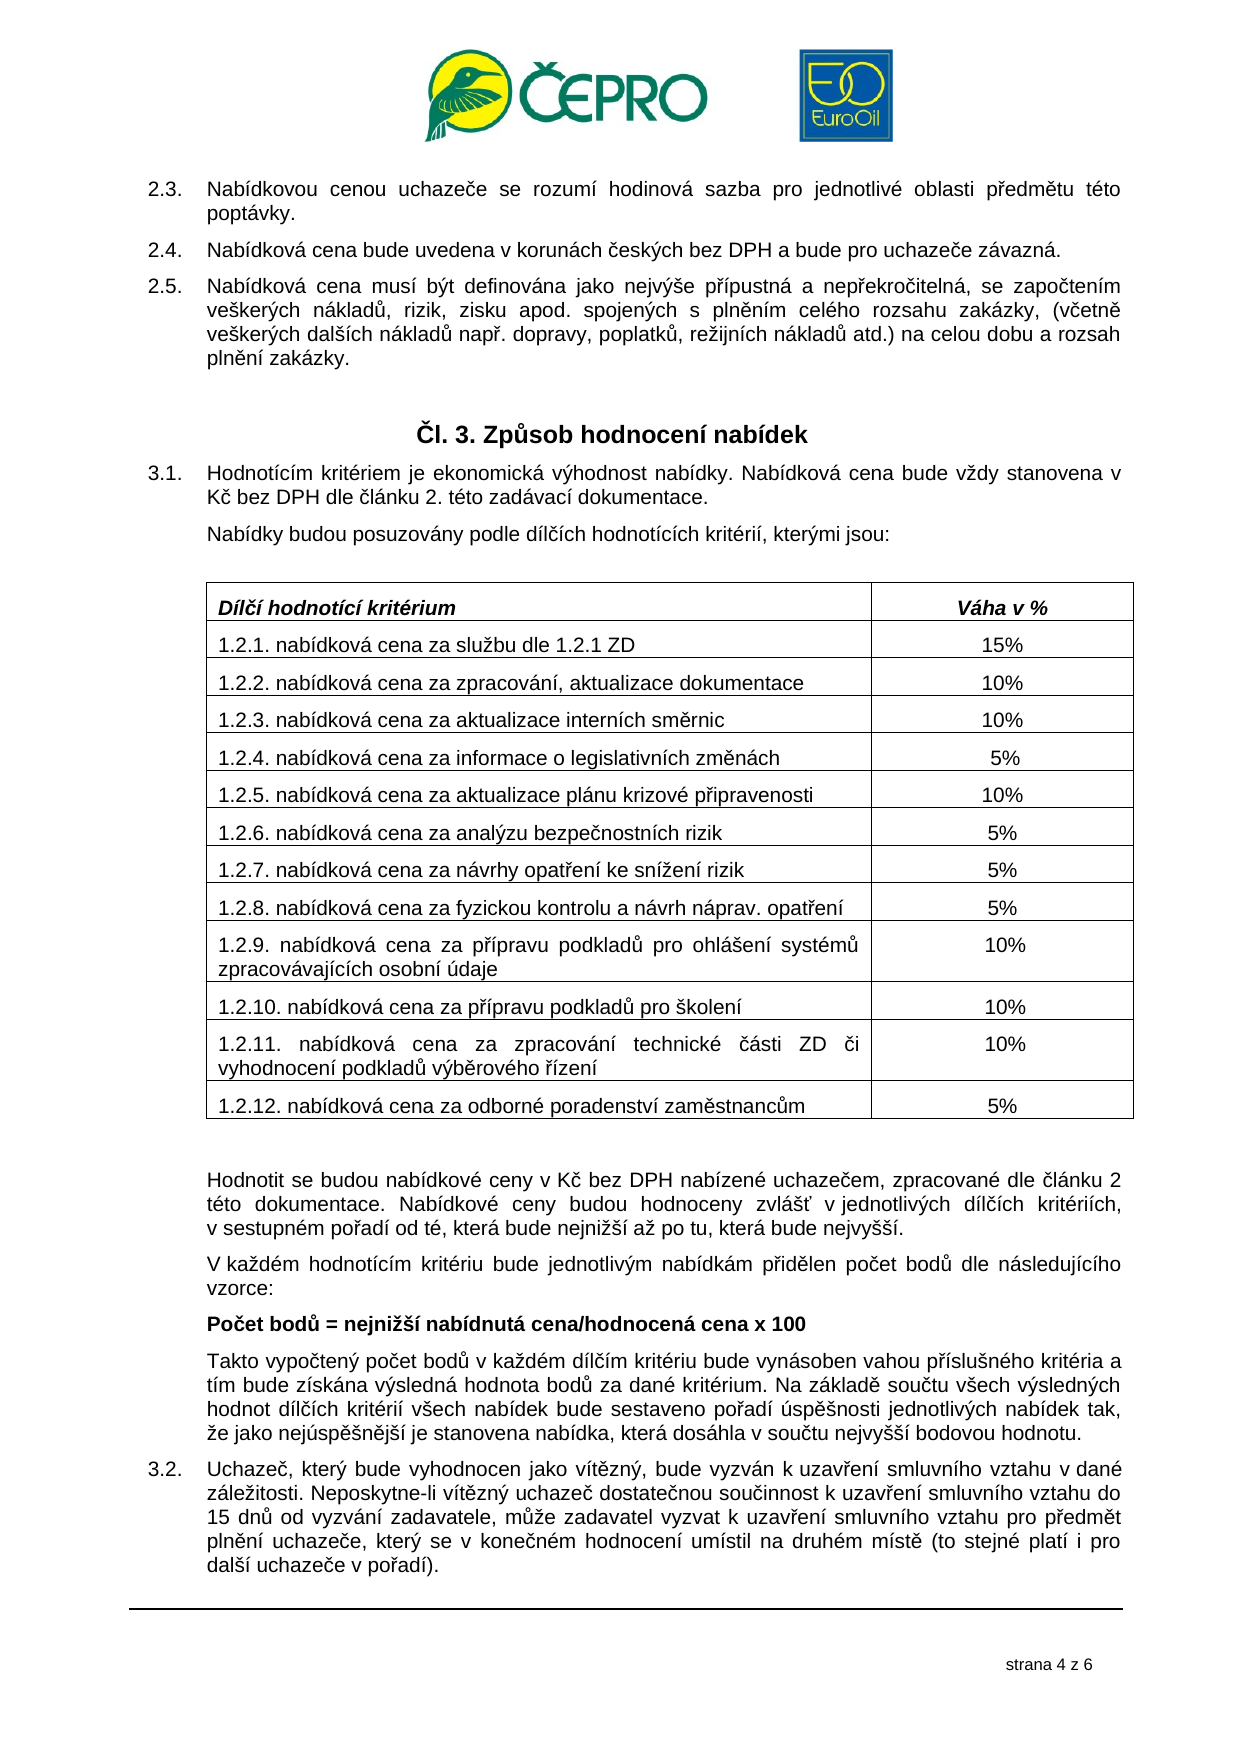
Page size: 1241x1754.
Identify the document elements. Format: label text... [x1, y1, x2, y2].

table_cell 5% [872, 883, 1133, 919]
table_cell 1.2.4. nabídková cena za informace o legislativních změnách [207, 733, 871, 769]
text Hodnotícím kritériem je ekonomická výhodnost nabídky. Nabídková cena bude vždy stanovena v Kč bez DPH dle článku 2. této zadávací dokumentace. [148, 461, 1122, 509]
list Počet bodů = nejnižší nabídnutá cena/hodnocená cena x 100 [207, 1312, 1122, 1336]
table_cell 5% [872, 1081, 1133, 1117]
table_cell 10% [872, 658, 1133, 694]
table_cell 1.2.11. nabídková cena za zpracování technické části ZD či vyhodnocení podkladů výběrového řízení [207, 1020, 871, 1080]
text Uchazeč, který bude vyhodnocen jako vítězný, bude vyzván k uzavření smluvního vztahu v dané záležitosti. Neposkytne-li vítězný uchazeč dostatečnou součinnost k uzavření smluvního vztahu do 15 dnů od vyzvání zadavatele, může zadavatel vyzvat k uzavření smluvního vztahu pro předmět plnění uchazeče, který se v konečném hodnocení umístil na druhém místě (to stejné platí i pro další uchazeče v pořadí). [148, 1457, 1122, 1577]
picture [424, 49, 893, 142]
table_cell 5% [872, 808, 1133, 844]
table_header Dílčí hodnotící kritérium [207, 583, 871, 619]
table_cell 1.2.6. nabídková cena za analýzu bezpečnostních rizik [207, 808, 871, 844]
table_cell 5% [872, 846, 1133, 882]
table_cell 1.2.3. nabídková cena za aktualizace interních směrnic [207, 696, 871, 732]
table_cell 10% [872, 921, 1133, 981]
list V každém hodnotícím kritériu bude jednotlivým nabídkám přidělen počet bodů dle následujícího vzorce: [207, 1252, 1122, 1300]
table_cell 1.2.10. nabídková cena za přípravu podkladů pro školení [207, 982, 871, 1018]
table_cell 1.2.12. nabídková cena za odborné poradenství zaměstnancům [207, 1081, 871, 1117]
table_cell 15% [872, 621, 1133, 657]
table_cell 10% [872, 696, 1133, 732]
table_cell 1.2.2. nabídková cena za zpracování, aktualizace dokumentace [207, 658, 871, 694]
text Nabídková cena musí být definována jako nejvýše přípustná a nepřekročitelná, se započtením veškerých nákladů, rizik, zisku apod. spojených s plněním celého rozsahu zakázky, (včetně veškerých dalších nákladů např. dopravy, poplatků, režijních nákladů atd.) na celou dobu a rozsah plnění zakázky. [148, 274, 1122, 370]
text Takto vypočtený počet bodů v každém dílčím kritériu bude vynásoben vahou příslušného kritéria a tím bude získána výsledná hodnota bodů za dané kritérium. Na základě součtu všech výsledných hodnot dílčích kritérií všech nabídek bude sestaveno pořadí úspěšnosti jednotlivých nabídek tak, že jako nejúspěšnější je stanovena nabídka, která dosáhla v součtu nejvyšší bodovou hodnotu. [207, 1349, 1122, 1444]
table_cell 1.2.7. nabídková cena za návrhy opatření ke snížení rizik [207, 846, 871, 882]
text Nabídková cena bude uvedena v korunách českých bez DPH a bude pro uchazeče závazná. [148, 238, 1122, 262]
table_cell 1.2.8. nabídková cena za fyzickou kontrolu a návrh náprav. opatření [207, 883, 871, 919]
table_cell 1.2.1. nabídková cena za službu dle 1.2.1 ZD [207, 621, 871, 657]
table_header Váha v % [872, 583, 1133, 619]
text Způsob hodnocení nabídek [102, 420, 1122, 449]
text Nabídkovou cenou uchazeče se rozumí hodinová sazba pro jednotlivé oblasti předmětu této poptávky. [148, 177, 1122, 225]
table_cell 5% [872, 733, 1133, 769]
list Nabídky budou posuzovány podle dílčích hodnotících kritérií, kterými jsou: [207, 522, 1122, 546]
list Hodnotit se budou nabídkové ceny v Kč bez DPH nabízené uchazečem, zpracované dle článku 2 této dokumentace. Nabídkové ceny budou hodnoceny zvlášť v jednotlivých dílčích kritériích, v sestupném pořadí od té, která bude nejnižší až po tu, která bude nejvyšší. [207, 1167, 1122, 1239]
table_cell 10% [872, 982, 1133, 1018]
table_cell 10% [872, 771, 1133, 807]
table_cell 10% [872, 1020, 1133, 1080]
table_cell 1.2.5. nabídková cena za aktualizace plánu krizové připravenosti [207, 771, 871, 807]
table_cell 1.2.9. nabídková cena za přípravu podkladů pro ohlášení systémů zpracovávajících osobní údaje [207, 921, 871, 981]
